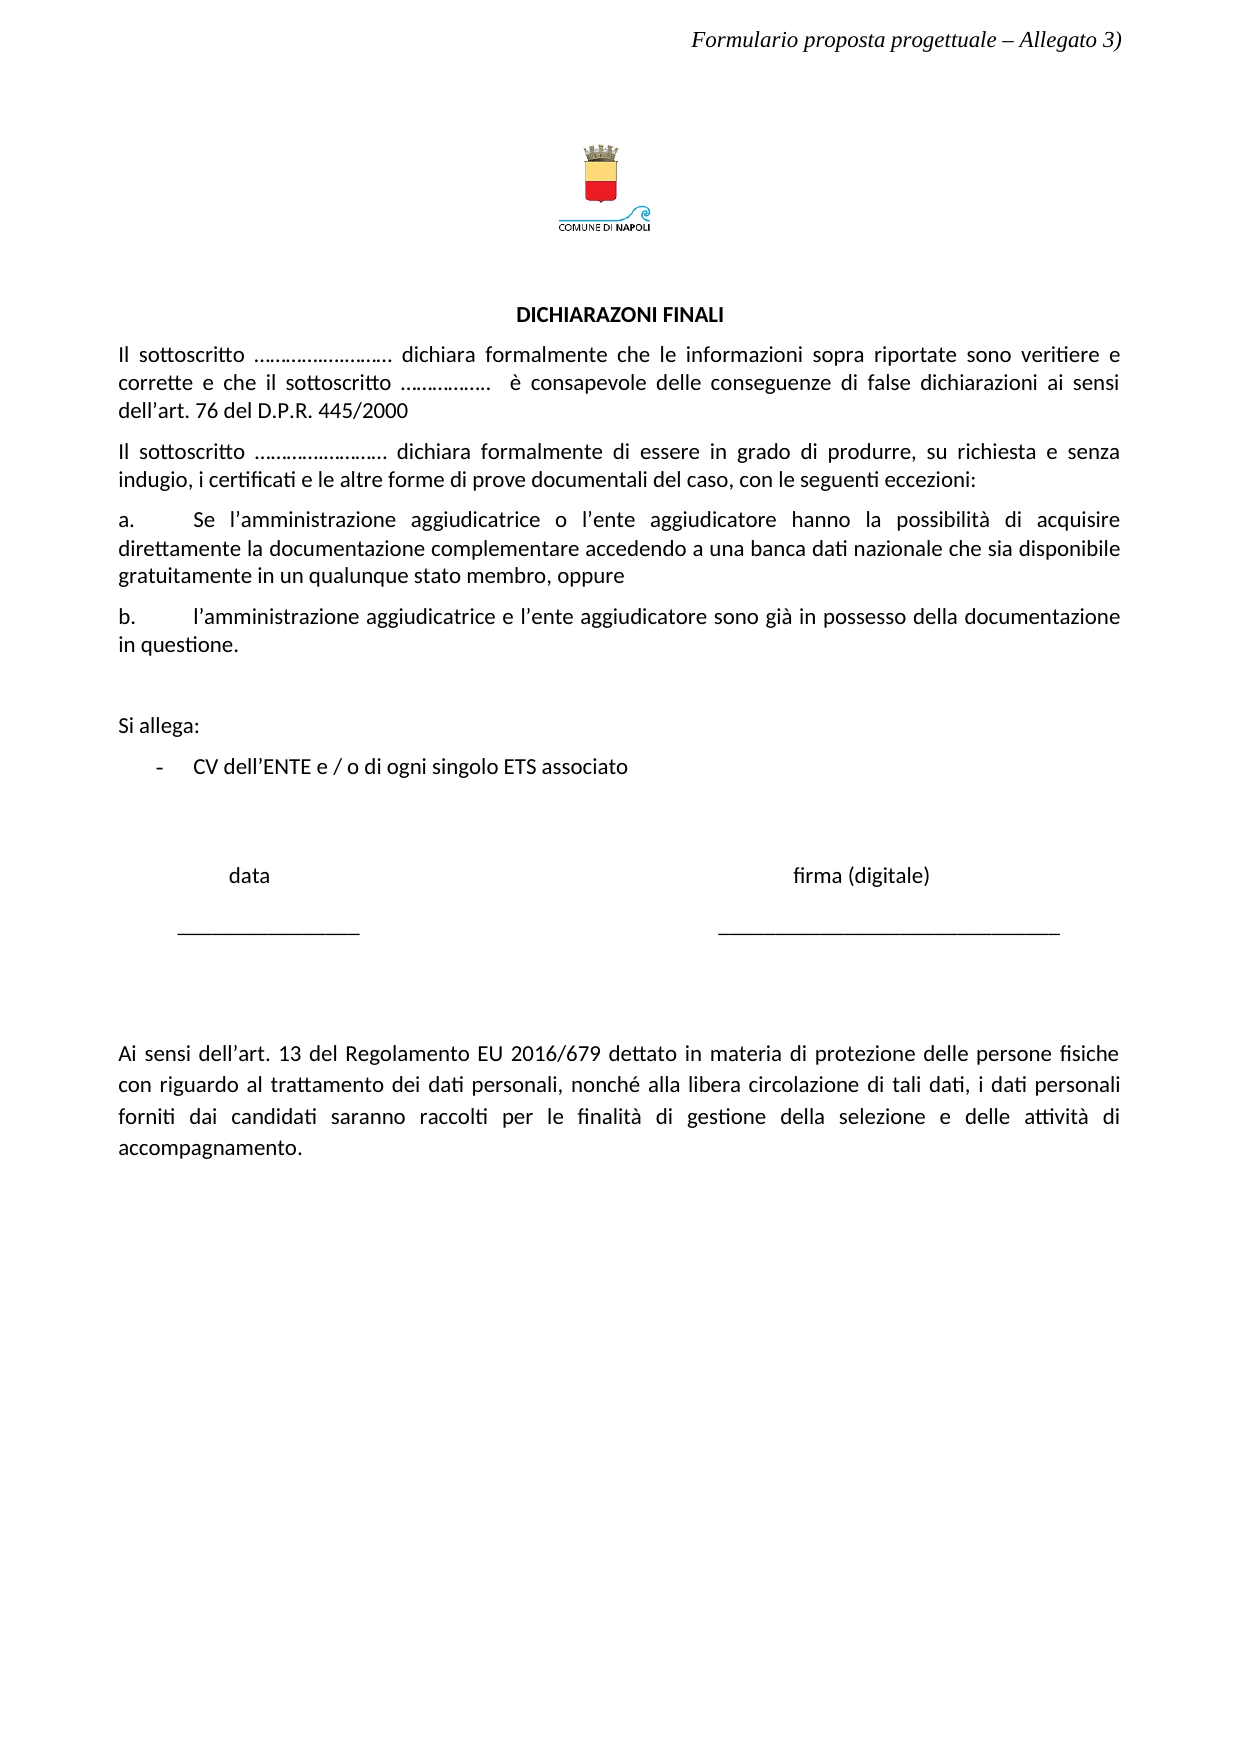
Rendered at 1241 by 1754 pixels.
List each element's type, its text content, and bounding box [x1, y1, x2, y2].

picture [557, 142, 651, 233]
text Si allega: [118, 711, 1122, 739]
text ________________ ______________________________ [118, 908, 1122, 939]
list CV dell’ENTE e / o di ogni singolo ETS associato [156, 752, 1122, 780]
text data firma (digitale) [118, 861, 1122, 889]
text Il sottoscritto ………….………… dichiara formalmente di essere in grado di produrre, su richiesta e senza indugio, i certificati e le altre forme di prove documentali del caso, con le seguenti eccezioni: [118, 437, 1122, 493]
text Il sottoscritto ………….….……… dichiara formalmente che le informazioni sopra riportate sono veritiere e corrette e che il sottoscritto …………….. è consapevole delle conseguenze di false dichiarazioni ai sensi dell’art. 76 del D.P.R. 445/2000 [118, 341, 1122, 424]
text DICHIARAZONI FINALI [118, 300, 1122, 328]
text b. l’amministrazione aggiudicatrice e l’ente aggiudicatore sono già in possesso della documentazione in questione. [118, 602, 1122, 658]
text a. Se l’amministrazione aggiudicatrice o l’ente aggiudicatore hanno la possibilità di acquisire direttamente la documentazione complementare accedendo a una banca dati nazionale che sia disponibile gratuitamente in un qualunque stato membro, oppure [118, 506, 1122, 590]
text Ai sensi dell’art. 13 del Regolamento EU 2016/679 dettato in materia di protezione delle persone fisiche con riguardo al trattamento dei dati personali, nonché alla libera circolazione di tali dati, i dati personali forniti dai candidati saranno raccolti per le finalità di gestione della selezione e delle attività di accompagnamento. [118, 1037, 1122, 1162]
